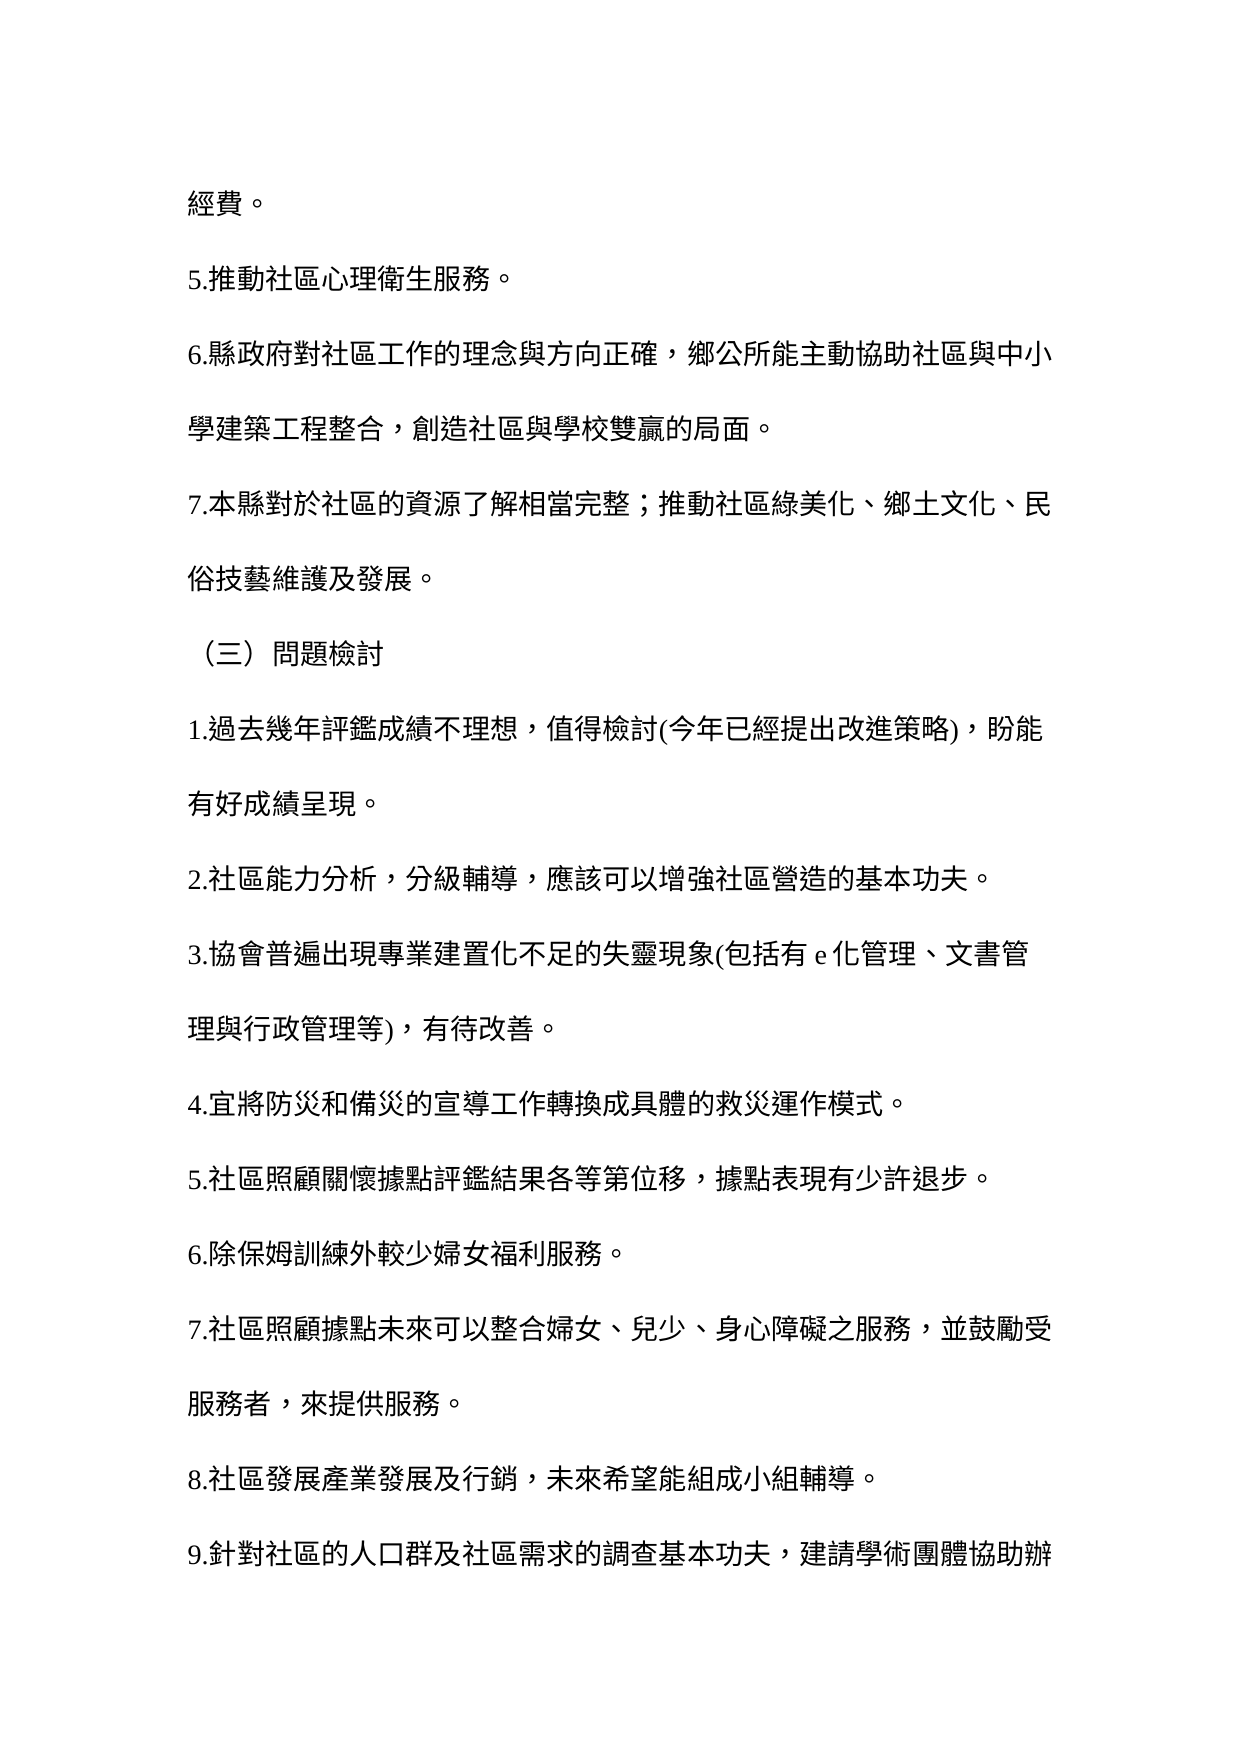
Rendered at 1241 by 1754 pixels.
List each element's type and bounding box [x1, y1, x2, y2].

text [187, 164, 1053, 1589]
